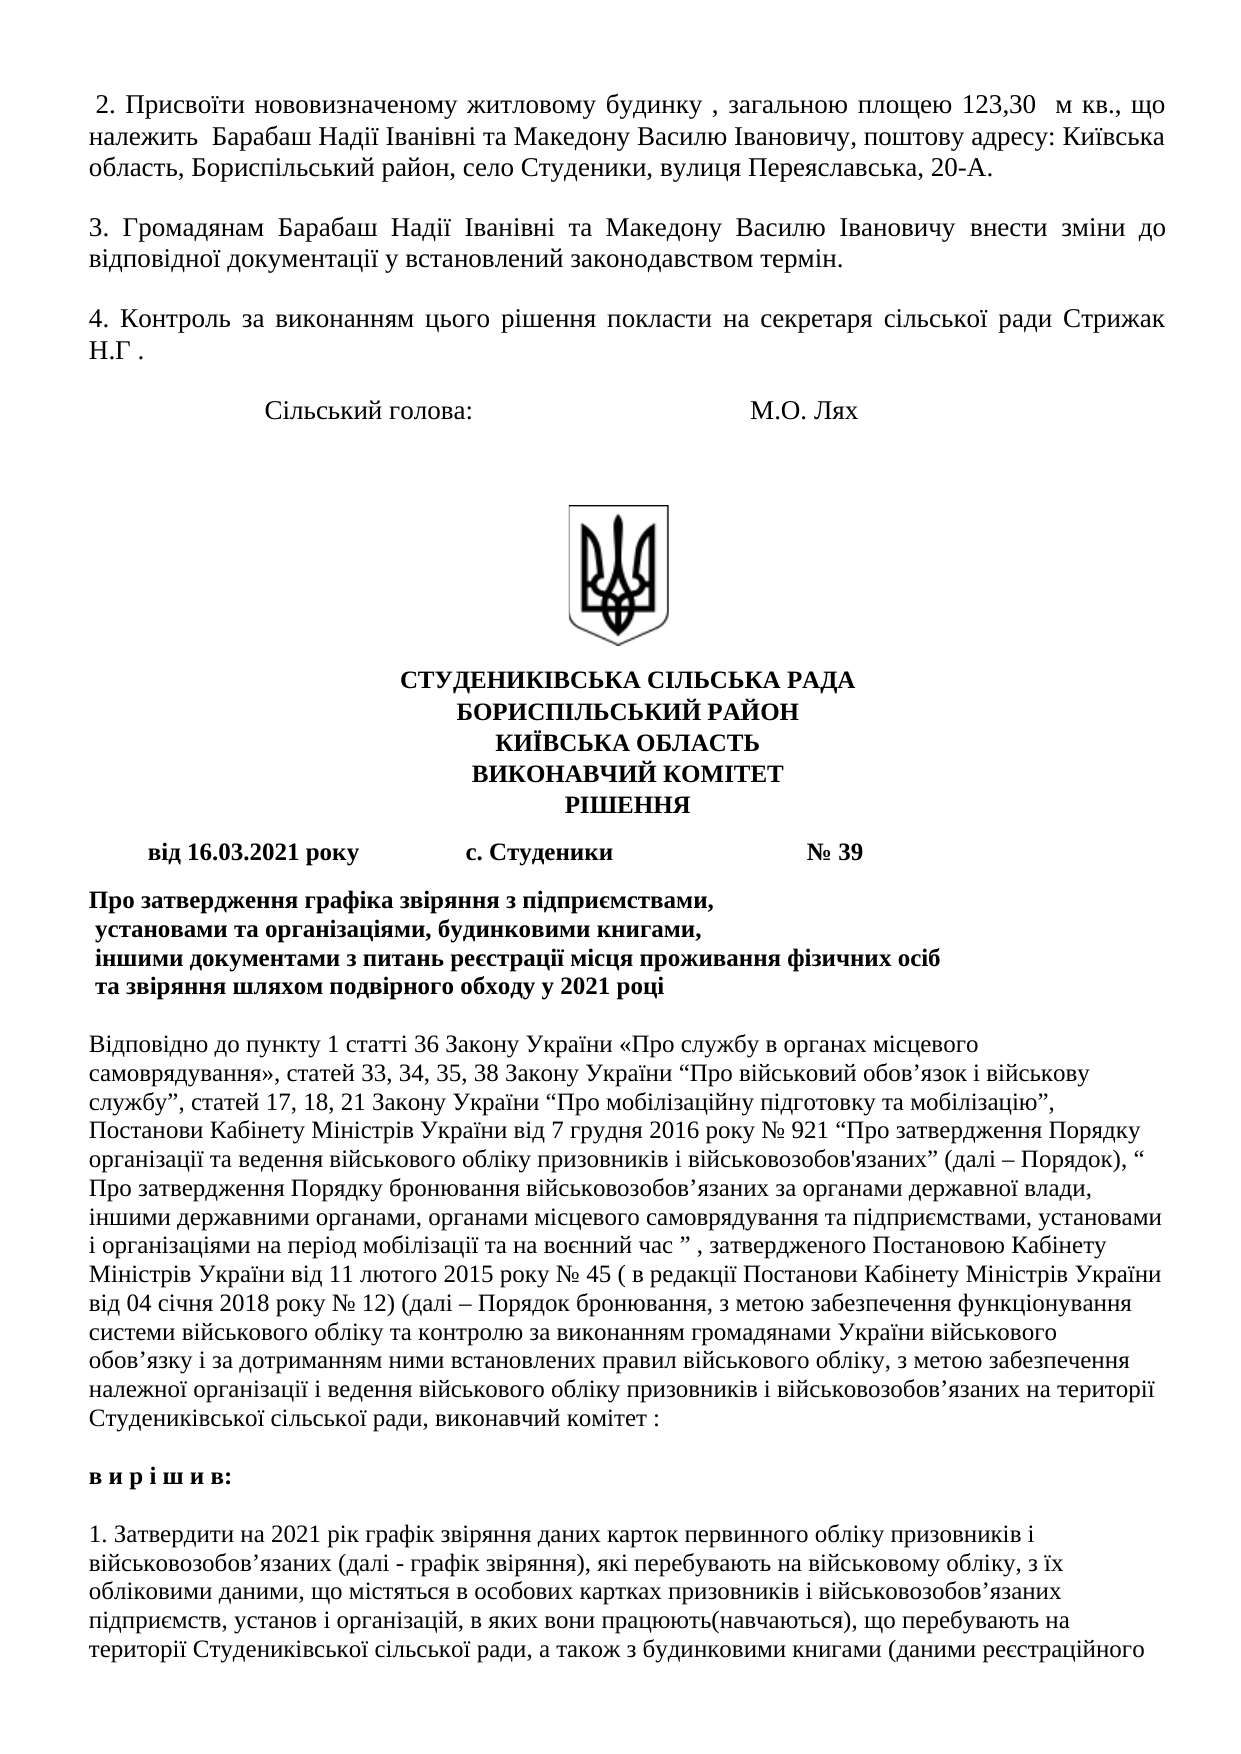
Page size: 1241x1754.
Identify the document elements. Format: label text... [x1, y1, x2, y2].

picture [568, 505, 669, 646]
text СТУДЕНИКІВСЬКА СІЛЬСЬКА РАДА [89, 666, 1167, 694]
text 4. Контроль за виконанням цього рішення покласти на секретаря сільської ради Стрижак Н.Г . [89, 303, 1167, 365]
text та звіряння шляхом подвірного обходу у 2021 році [89, 971, 1167, 1000]
text Сільський голова: М.О. Лях [89, 394, 1167, 425]
text БОРИСПІЛЬСЬКИЙ РАЙОН [89, 697, 1167, 725]
text 3. Громадянам Барабаш Надії Іванівні та Македону Василю Івановичу внести зміни до відповідної документації у встановлений законодавством термін. [89, 211, 1167, 273]
text Про затвердження графіка звіряння з підприємствами, [89, 885, 1167, 914]
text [89, 1519, 1167, 1663]
text ВИКОНАВЧИЙ КОМІТЕТ [89, 759, 1167, 787]
text РІШЕННЯ [89, 790, 1167, 818]
text 2. Присвоїти нововизначеному житловому будинку , загальною площею 123,30 м кв., що належить Барабаш Надії Іванівні та Македону Василю Івановичу, поштову адресу: Київська область, Бориспільський район, село Студеники, вулиця Переяславська, 20-А. [89, 88, 1167, 182]
text іншими документами з питань реєстрації місця проживання фізичних осіб [89, 943, 1167, 971]
text в и р і ш и в: [89, 1461, 1167, 1490]
text КИЇВСЬКА ОБЛАСТЬ [89, 728, 1167, 756]
text Відповідно до пункту 1 статті 36 Закону України «Про службу в органах місцевого самоврядування», статей 33, 34, 35, 38 Закону України “Про військовий обов’язок і військову службу”, статей 17, 18, 21 Закону України “Про мобілізаційну підготовку та мобілізацію”, Постанови Кабінету Міністрів України від 7 грудня 2016 року № 921 “Про затвердження Порядку організації та ведення військового обліку призовників і військовозобов'язаних” (далі – Порядок), “ Про затвердження Порядку бронювання військовозобов’язаних за органами державної влади, іншими державними органами, органами місцевого самоврядування та підприємствами, установами і організаціями на період мобілізації та на воєнний час ” , затвердженого Постановою Кабінету Міністрів України від 11 лютого 2015 року № 45 ( в редакції Постанови Кабінету Міністрів України від 04 січня 2018 року № 12) (далі – Порядок бронювання, з метою забезпечення функціонування системи військового обліку та контролю за виконанням громадянами України військового обов’язку i за дотриманням ними встановлених правил військового обліку, з метою забезпечення належної організації і ведення військового обліку призовників і військовозобов’язаних на території Студениківської сільської ради, виконавчий комітет : [89, 1029, 1167, 1432]
text установами та організаціями, будинковими книгами, [89, 914, 1167, 943]
text від 16.03.2021 року с. Студеники № 39 [89, 837, 1167, 866]
